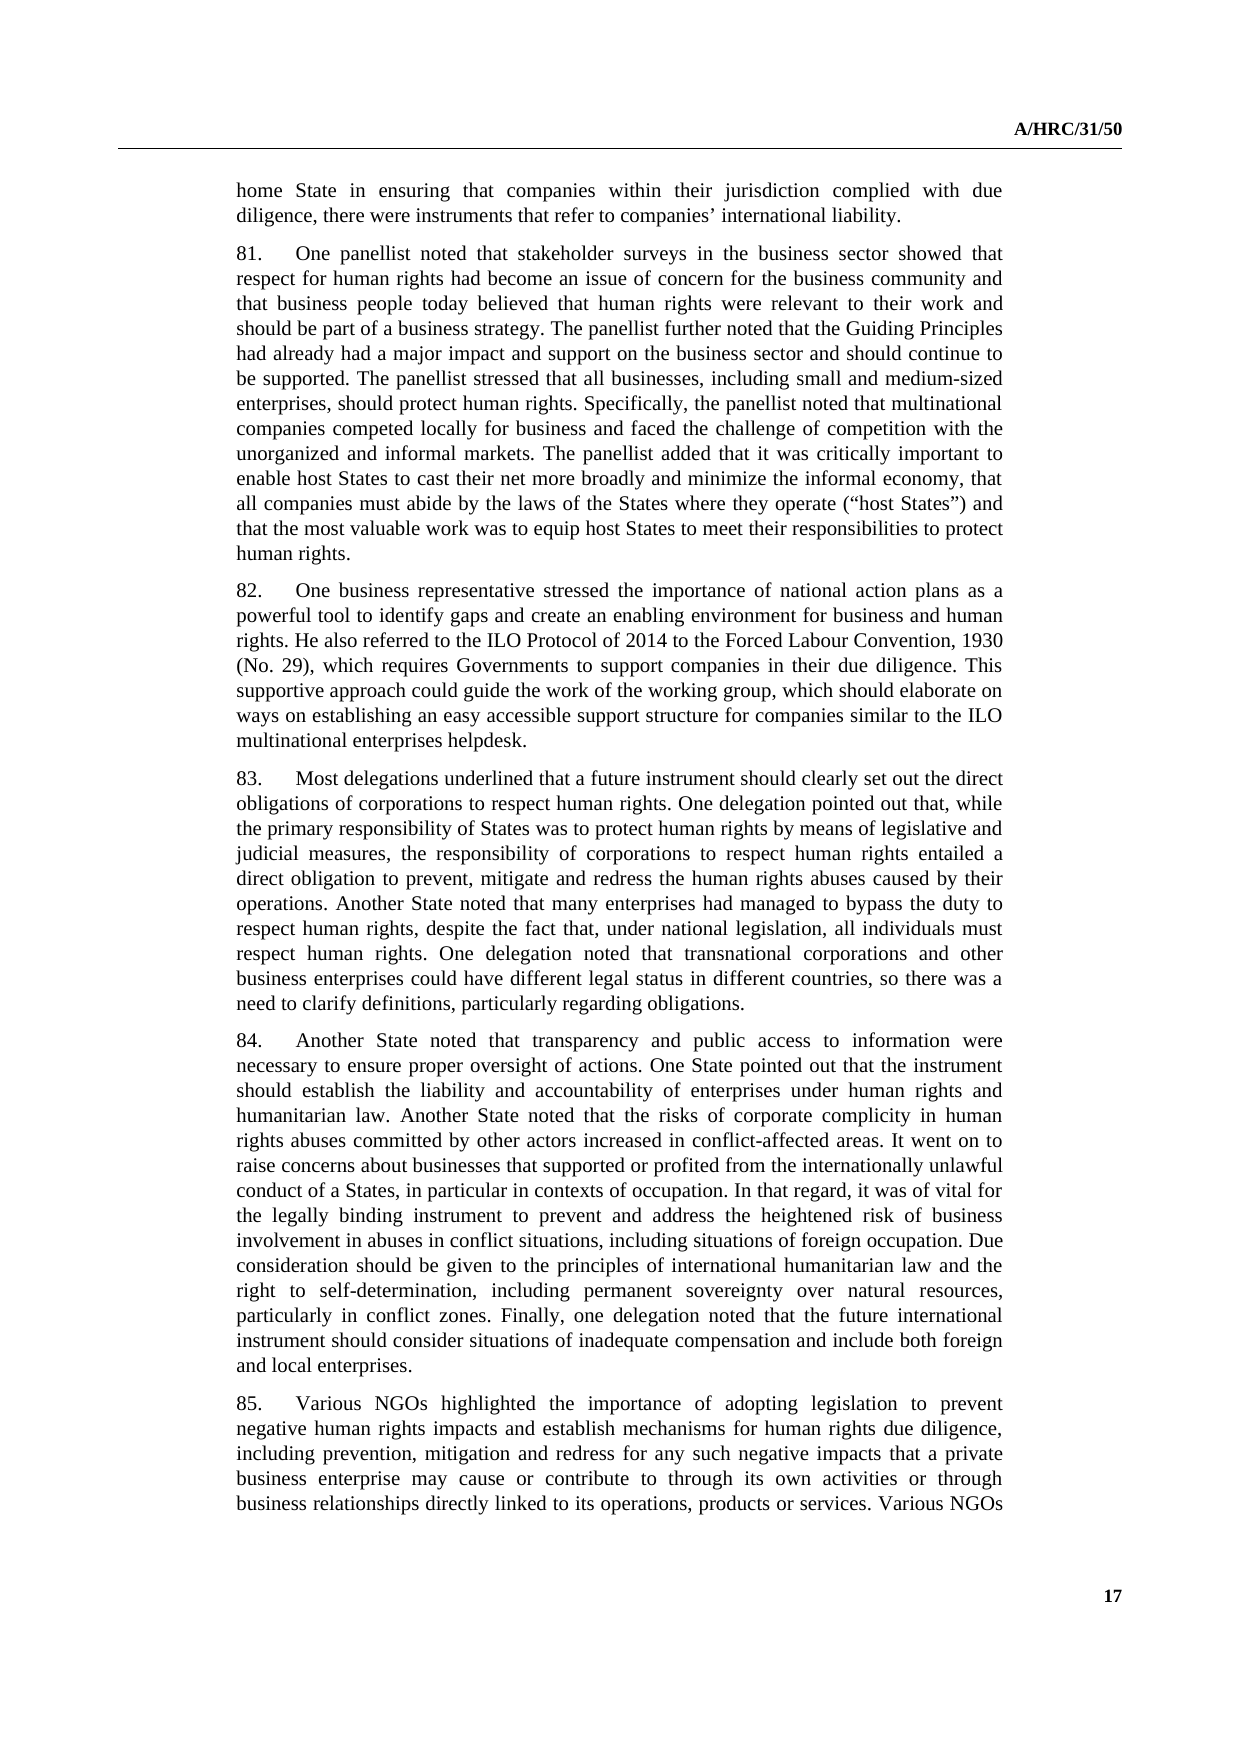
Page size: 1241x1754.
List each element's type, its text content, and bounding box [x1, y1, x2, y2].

text 83. Most delegations underlined that a future instrument should clearly set out the direct obligations of corporations to respect human rights. One delegation pointed out that, while the primary responsibility of States was to protect human rights by means of legislative and judicial measures, the responsibility of corporations to respect human rights entailed a direct obligation to prevent, mitigate and redress the human rights abuses caused by their operations. Another State noted that many enterprises had managed to bypass the duty to respect human rights, despite the fact that, under national legislation, all individuals must respect human rights. One delegation noted that transnational corporations and other business enterprises could have different legal status in different countries, so there was a need to clarify definitions, particularly regarding obligations. [236, 765, 1004, 1015]
text 82. One business representative stressed the importance of national action plans as a powerful tool to identify gaps and create an enabling environment for business and human rights. He also referred to the ILO Protocol of 2014 to the Forced Labour Convention, 1930 (No. 29), which requires Governments to support companies in their due diligence. This supportive approach could guide the work of the working group, which should elaborate on ways on establishing an easy accessible support structure for companies similar to the ILO multinational enterprises helpdesk. [236, 577, 1004, 752]
text 84. Another State noted that transparency and public access to information were necessary to ensure proper oversight of actions. One State pointed out that the instrument should establish the liability and accountability of enterprises under human rights and humanitarian law. Another State noted that the risks of corporate complicity in human rights abuses committed by other actors increased in conflict-affected areas. It went on to raise concerns about businesses that supported or profited from the internationally unlawful conduct of a States, in particular in contexts of occupation. In that regard, it was of vital for the legally binding instrument to prevent and address the heightened risk of business involvement in abuses in conflict situations, including situations of foreign occupation. Due consideration should be given to the principles of international humanitarian law and the right to self-determination, including permanent sovereignty over natural resources, particularly in conflict zones. Finally, one delegation noted that the future international instrument should consider situations of inadequate compensation and include both foreign and local enterprises. [236, 1027, 1004, 1377]
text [236, 177, 1004, 227]
text 81. One panellist noted that stakeholder surveys in the business sector showed that respect for human rights had become an issue of concern for the business community and that business people today believed that human rights were relevant to their work and should be part of a business strategy. The panellist further noted that the Guiding Principles had already had a major impact and support on the business sector and should continue to be supported. The panellist stressed that all businesses, including small and medium-sized enterprises, should protect human rights. Specifically, the panellist noted that multinational companies competed locally for business and faced the challenge of competition with the unorganized and informal markets. The panellist added that it was critically important to enable host States to cast their net more broadly and minimize the informal economy, that all companies must abide by the laws of the States where they operate (“host States”) and that the most valuable work was to equip host States to meet their responsibilities to protect human rights. [236, 240, 1004, 565]
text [236, 1390, 1004, 1515]
